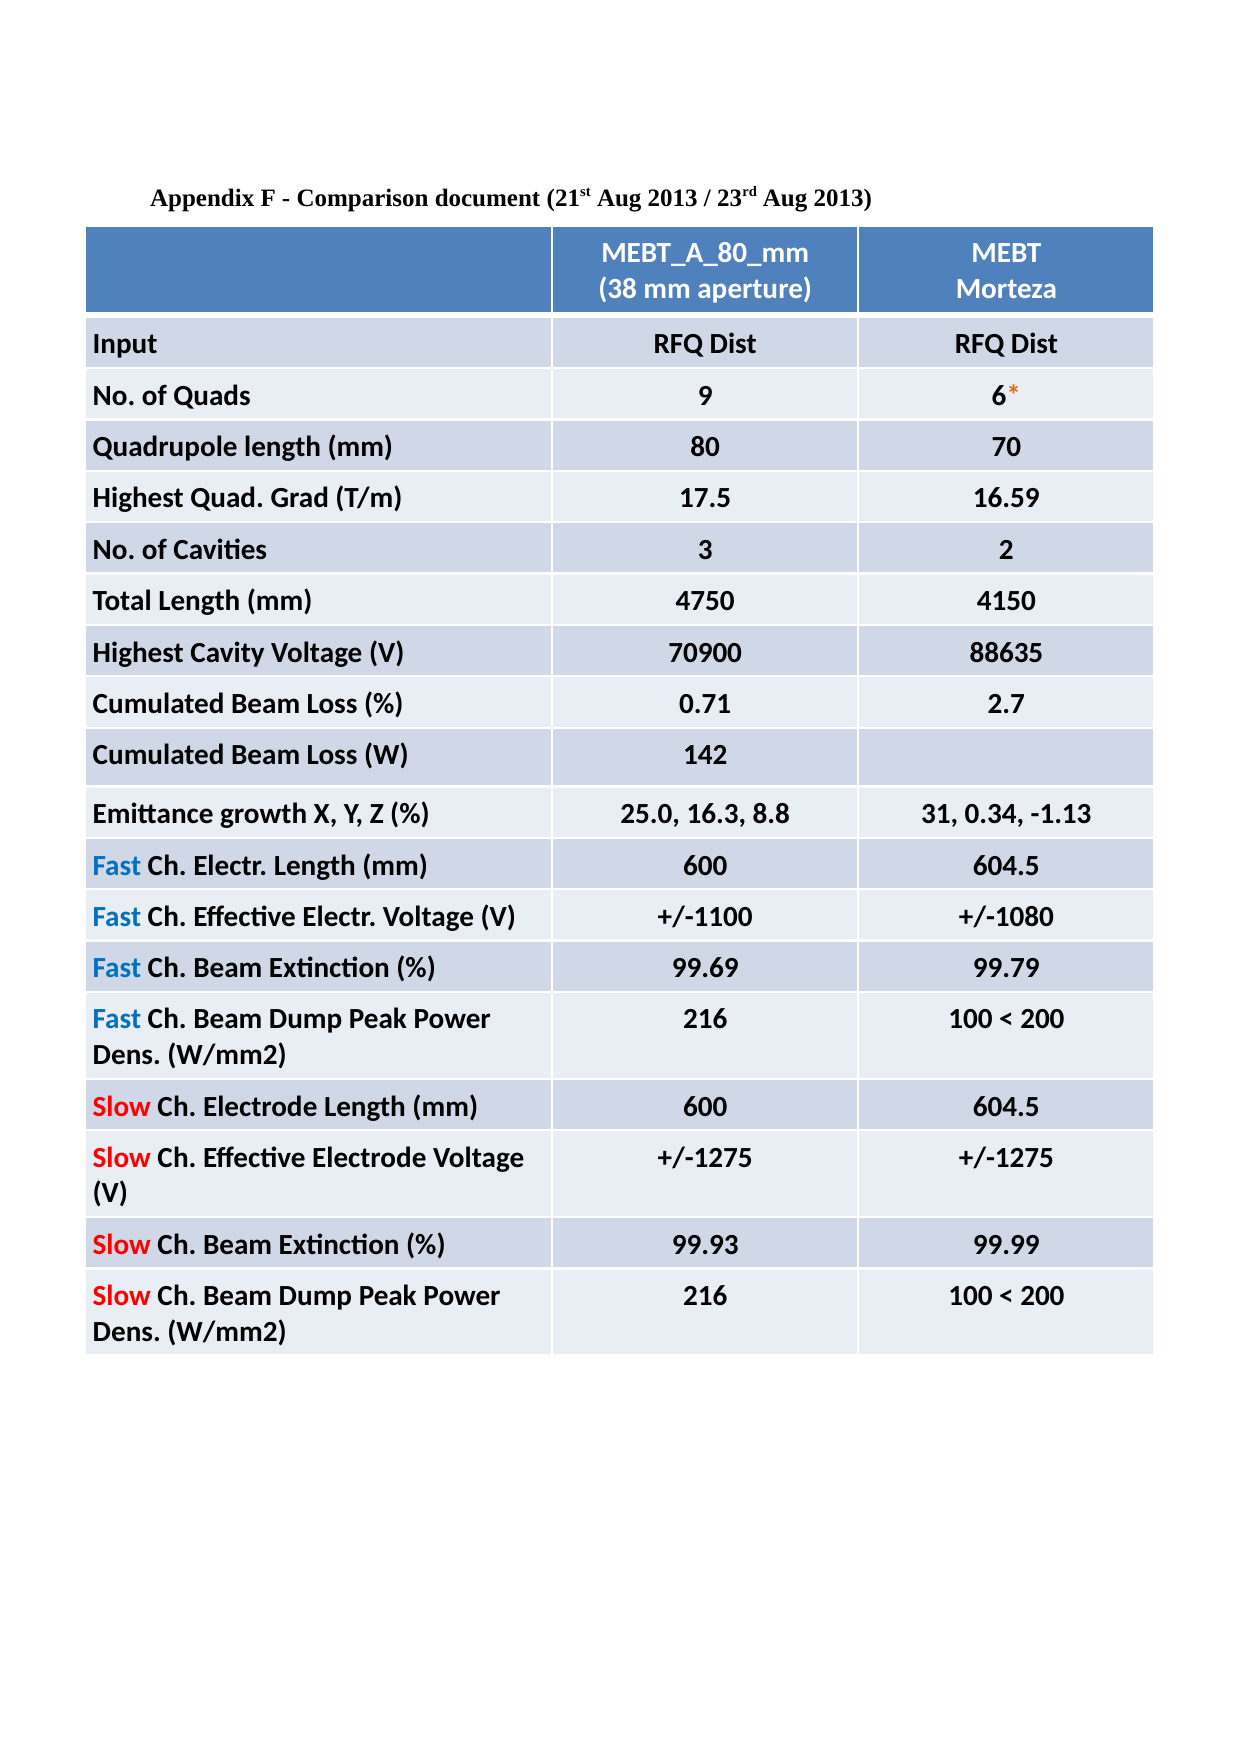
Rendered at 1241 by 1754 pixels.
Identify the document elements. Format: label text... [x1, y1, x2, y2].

table_cell 99.69 [553, 942, 857, 991]
table_cell Fast Ch. Electr. Length (mm) [86, 839, 551, 888]
table_cell 4750 [553, 575, 857, 624]
table_cell 604.5 [859, 1080, 1153, 1129]
table_cell Emittance growth X, Y, Z (%) [86, 788, 551, 837]
table_cell 2 [859, 523, 1153, 572]
table_header MEBT Morteza [859, 227, 1153, 312]
table_cell 3 [553, 523, 857, 572]
table_cell 6* [859, 369, 1153, 418]
table_cell 604.5 [859, 839, 1153, 888]
table_cell Fast Ch. Beam Extinction (%) [86, 942, 551, 991]
table_cell Slow Ch. Beam Extinction (%) [86, 1218, 551, 1267]
table_header MEBT_A_80_mm (38 mm aperture) [553, 227, 857, 312]
table_cell 88635 [859, 626, 1153, 675]
table_cell RFQ Dist [553, 318, 857, 367]
table_header [86, 227, 551, 312]
table_cell Slow Ch. Beam Dump Peak Power Dens. (W/mm2) [86, 1270, 551, 1354]
table_cell 70 [859, 421, 1153, 470]
table_cell 25.0, 16.3, 8.8 [553, 788, 857, 837]
table_cell 99.99 [859, 1218, 1153, 1267]
table_cell 16.59 [859, 472, 1153, 521]
table_cell 99.93 [553, 1218, 857, 1267]
table_cell Highest Quad. Grad (T/m) [86, 472, 551, 521]
table_cell No. of Cavities [86, 523, 551, 572]
table_cell RFQ Dist [859, 318, 1153, 367]
subtitle Appendix F - Comparison document (21st Aug 2013 / 23rd Aug 2013) [150, 183, 1090, 212]
table_cell Slow Ch. Effective Electrode Voltage (V) [86, 1131, 551, 1216]
table_cell [859, 729, 1153, 785]
table_cell 600 [553, 839, 857, 888]
table_cell 142 [553, 729, 857, 785]
table_cell +/-1080 [859, 890, 1153, 939]
table_cell Total Length (mm) [86, 575, 551, 624]
table_cell 4150 [859, 575, 1153, 624]
table_cell 216 [553, 1270, 857, 1354]
table_cell 0.71 [553, 677, 857, 727]
table_cell Cumulated Beam Loss (W) [86, 729, 551, 785]
table_cell +/-1100 [553, 890, 857, 939]
table_cell Slow Ch. Electrode Length (mm) [86, 1080, 551, 1129]
table_cell 99.79 [859, 942, 1153, 991]
table_cell Input [86, 318, 551, 367]
table_cell 17.5 [553, 472, 857, 521]
table_cell +/-1275 [859, 1131, 1153, 1216]
table_cell Cumulated Beam Loss (%) [86, 677, 551, 727]
table_cell 216 [553, 993, 857, 1078]
table_cell 9 [553, 369, 857, 418]
table_cell 100 < 200 [859, 993, 1153, 1078]
table_cell 2.7 [859, 677, 1153, 727]
table_cell Fast Ch. Effective Electr. Voltage (V) [86, 890, 551, 939]
table_cell 70900 [553, 626, 857, 675]
table_cell 80 [553, 421, 857, 470]
table_cell Quadrupole length (mm) [86, 421, 551, 470]
table_cell No. of Quads [86, 369, 551, 418]
table_cell +/-1275 [553, 1131, 857, 1216]
table_cell Fast Ch. Beam Dump Peak Power Dens. (W/mm2) [86, 993, 551, 1078]
table_cell 31, 0.34, -1.13 [859, 788, 1153, 837]
table_cell Highest Cavity Voltage (V) [86, 626, 551, 675]
table_cell 600 [553, 1080, 857, 1129]
table_cell 100 < 200 [859, 1270, 1153, 1354]
